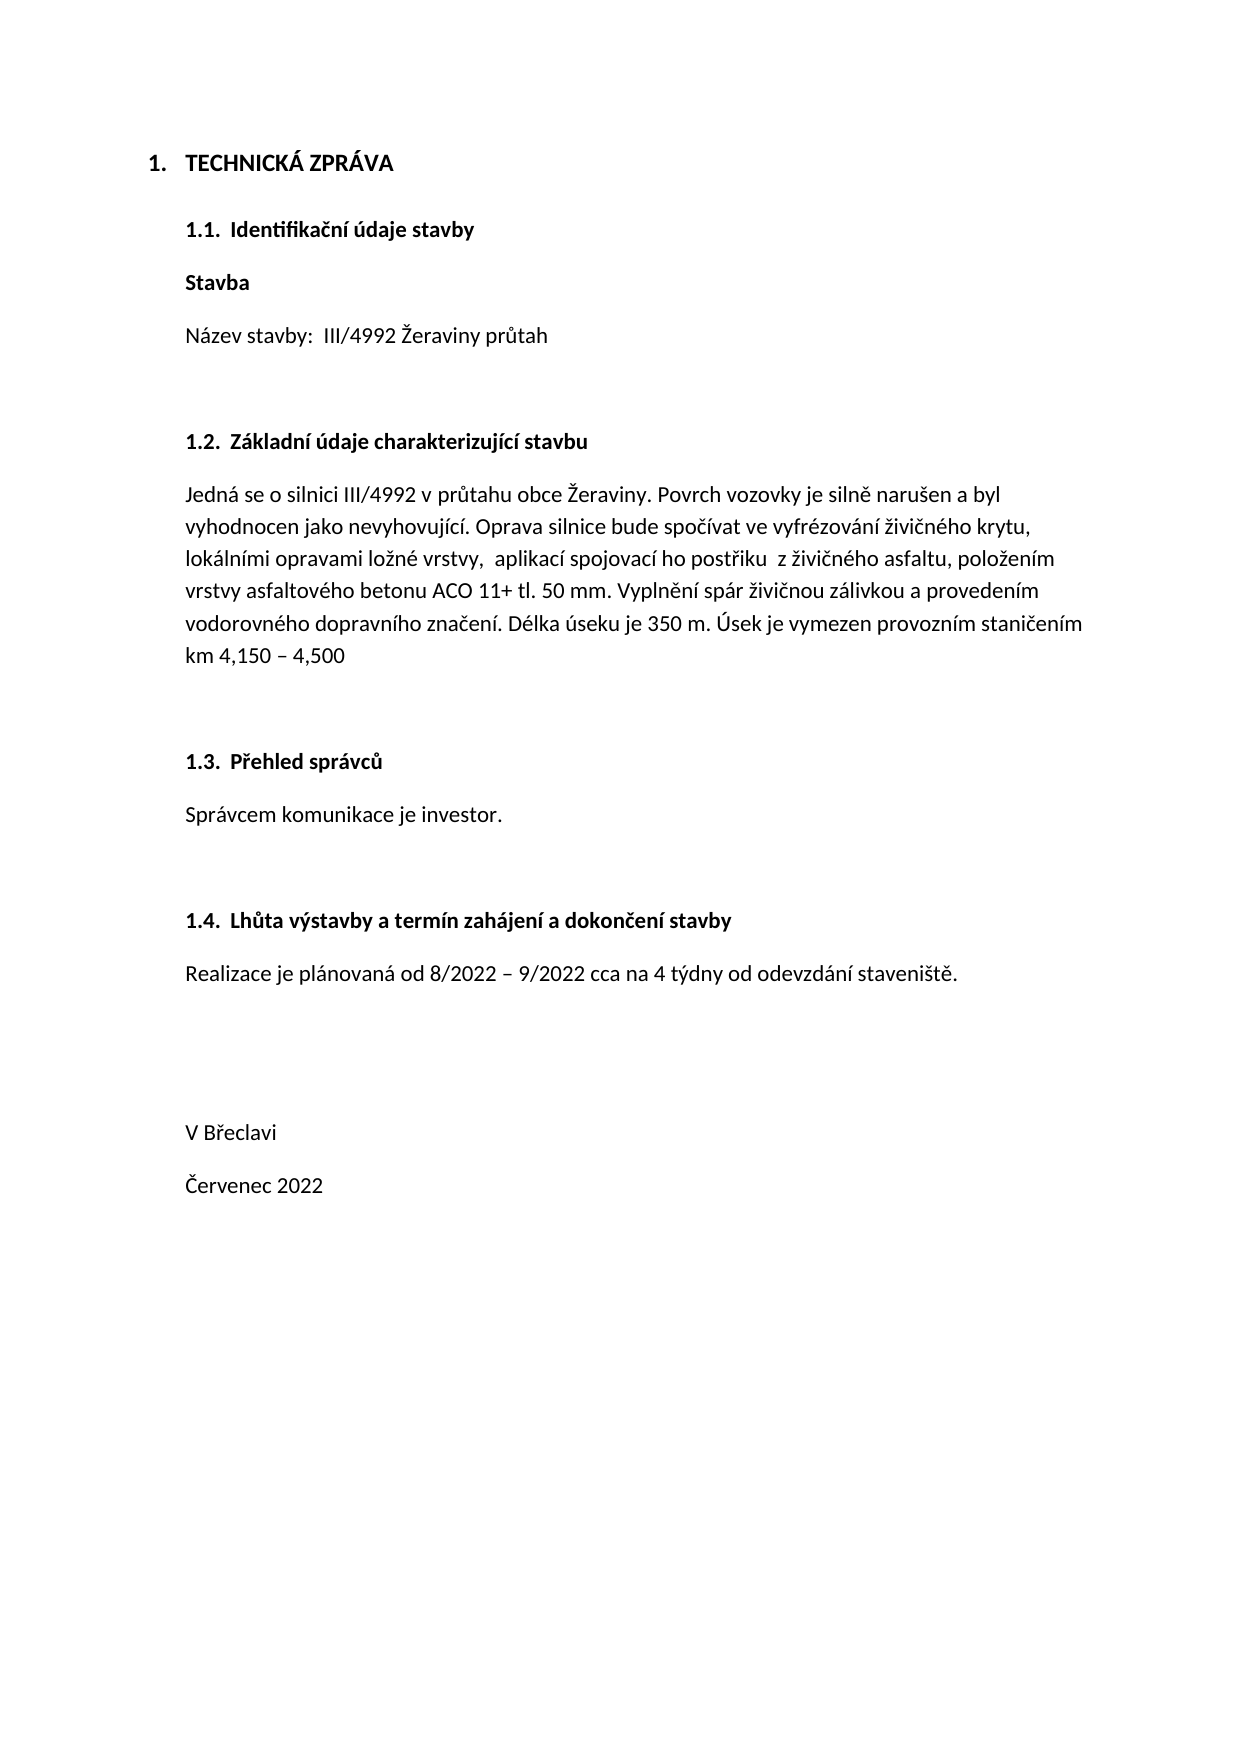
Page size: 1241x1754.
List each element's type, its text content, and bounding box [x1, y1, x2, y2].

list Lhůta výstavby a termín zahájení a dokončení stavby [185, 906, 1093, 934]
list Identifikační údaje stavby [185, 215, 1093, 243]
text Realizace je plánovaná od 8/2022 – 9/2022 cca na 4 týdny od odevzdání staveniště. [185, 959, 1093, 987]
list Základní údaje charakterizující stavbu [185, 427, 1093, 455]
list TECHNICKÁ ZPRÁVA [148, 148, 1093, 178]
text Název stavby: III/4992 Žeraviny průtah [185, 321, 1093, 349]
text V Břeclavi [185, 1118, 1093, 1146]
text Červenec 2022 [185, 1171, 1093, 1199]
list Přehled správců [185, 747, 1093, 775]
text Stavba [148, 268, 1093, 296]
text Správcem komunikace je investor. [185, 800, 1093, 828]
text Jedná se o silnici III/4992 v průtahu obce Žeraviny. Povrch vozovky je silně narušen a byl vyhodnocen jako nevyhovující. Oprava silnice bude spočívat ve vyfrézování živičného krytu, lokálními opravami ložné vrstvy, aplikací spojovací ho postřiku z živičného asfaltu, položením vrstvy asfaltového betonu ACO 11+ tl. 50 mm. Vyplnění spár živičnou zálivkou a provedením vodorovného dopravního značení. Délka úseku je 350 m. Úsek je vymezen provozním staničením km 4,150 – 4,500 [185, 480, 1093, 669]
